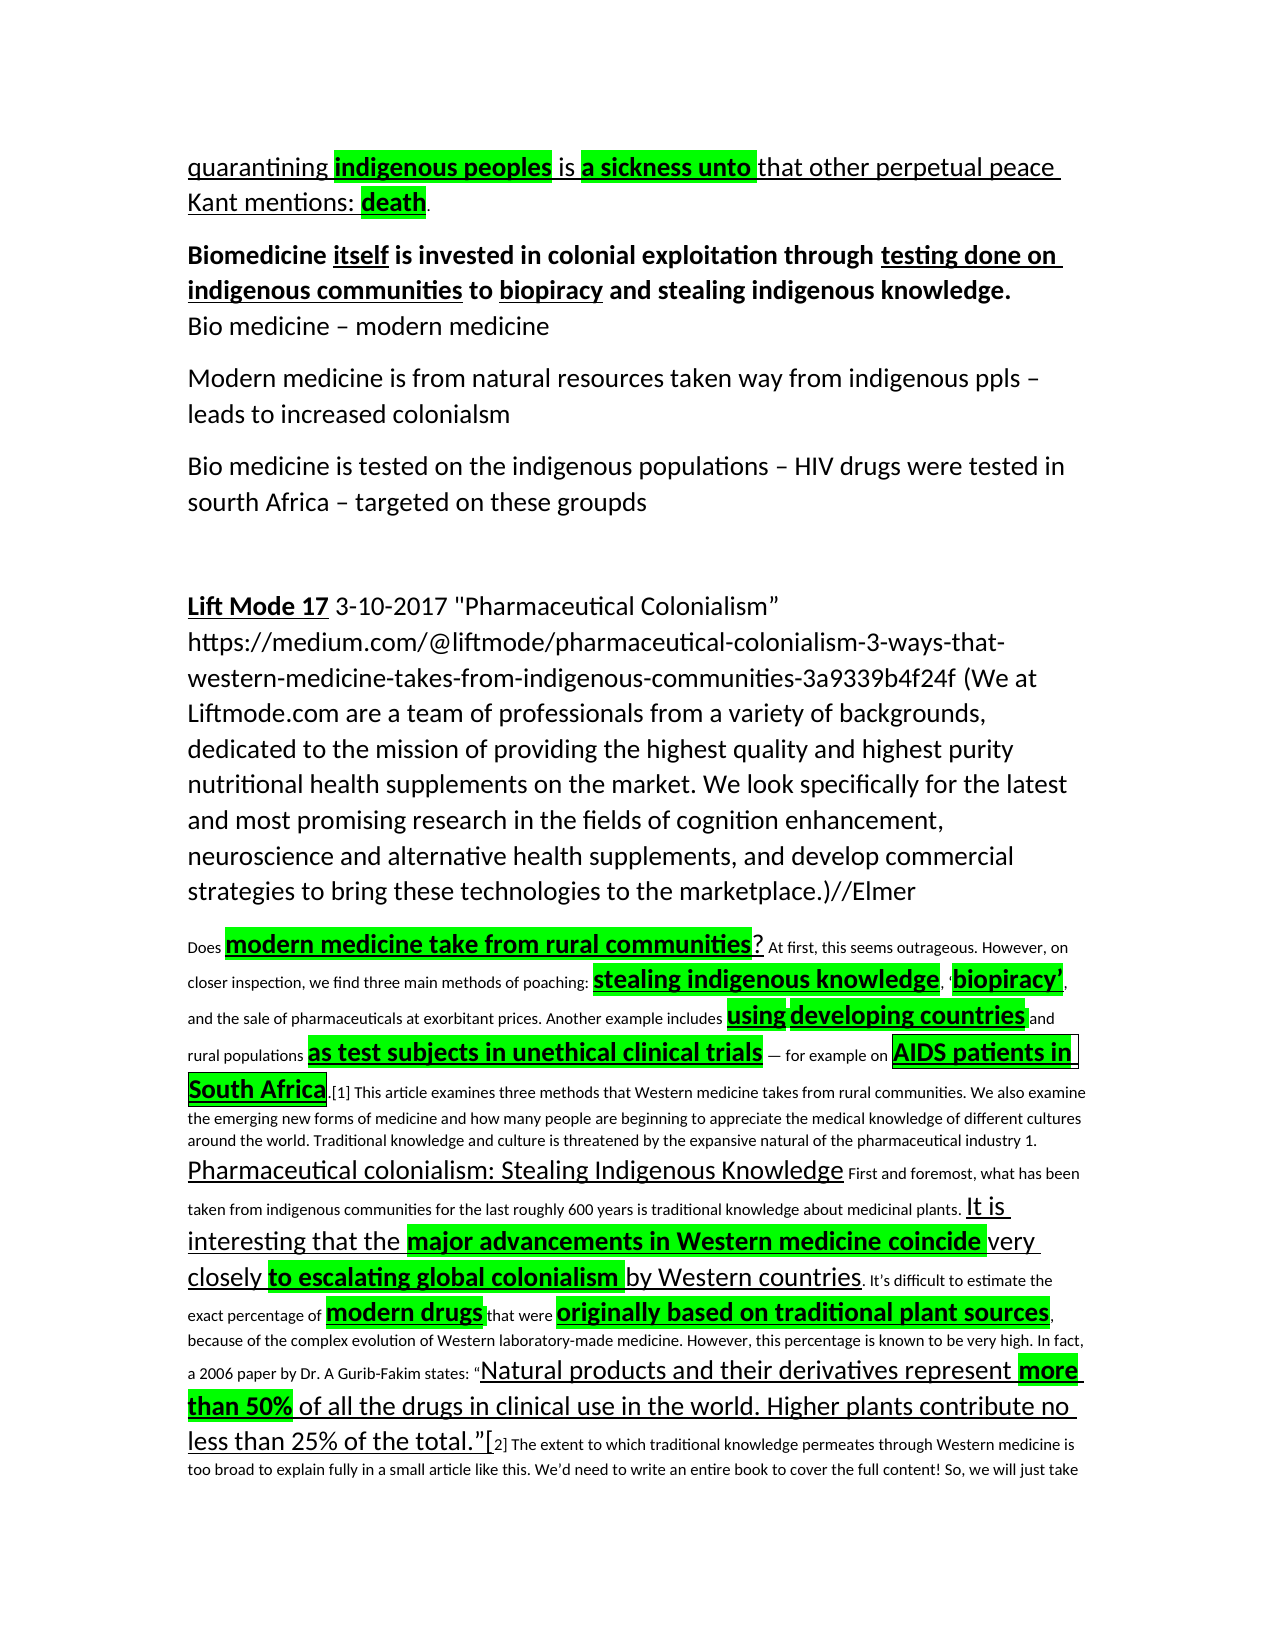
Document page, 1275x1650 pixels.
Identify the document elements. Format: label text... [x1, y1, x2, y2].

subtitle Biomedicine itself is invested in colonial exploitation through testing done on indigenous communities to biopiracy and stealing indigenous knowledge. [187, 238, 1087, 307]
text Bio medicine – modern medicine [187, 309, 1087, 342]
text Lift Mode 17 3-10-2017 "Pharmaceutical Colonialism” https://medium.com/@liftmode/pharmaceutical-colonialism-3-ways-that-western-medicine-takes-from-indigenous-communities-3a9339b4f24f (We at Liftmode.com are a team of professionals from a variety of backgrounds, dedicated to the mission of providing the highest quality and highest purity nutritional health supplements on the market. We look specifically for the latest and most promising research in the fields of cognition enhancement, neuroscience and alternative health supplements, and develop commercial strategies to bring these technologies to the marketplace.)//Elmer [187, 589, 1087, 908]
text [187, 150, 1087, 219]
text Bio medicine is tested on the indigenous populations – HIV drugs were tested in sourth Africa – targeted on these groupds [187, 449, 1087, 518]
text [187, 927, 1087, 1479]
text Modern medicine is from natural resources taken way from indigenous ppls – leads to increased colonialsm [187, 361, 1087, 430]
